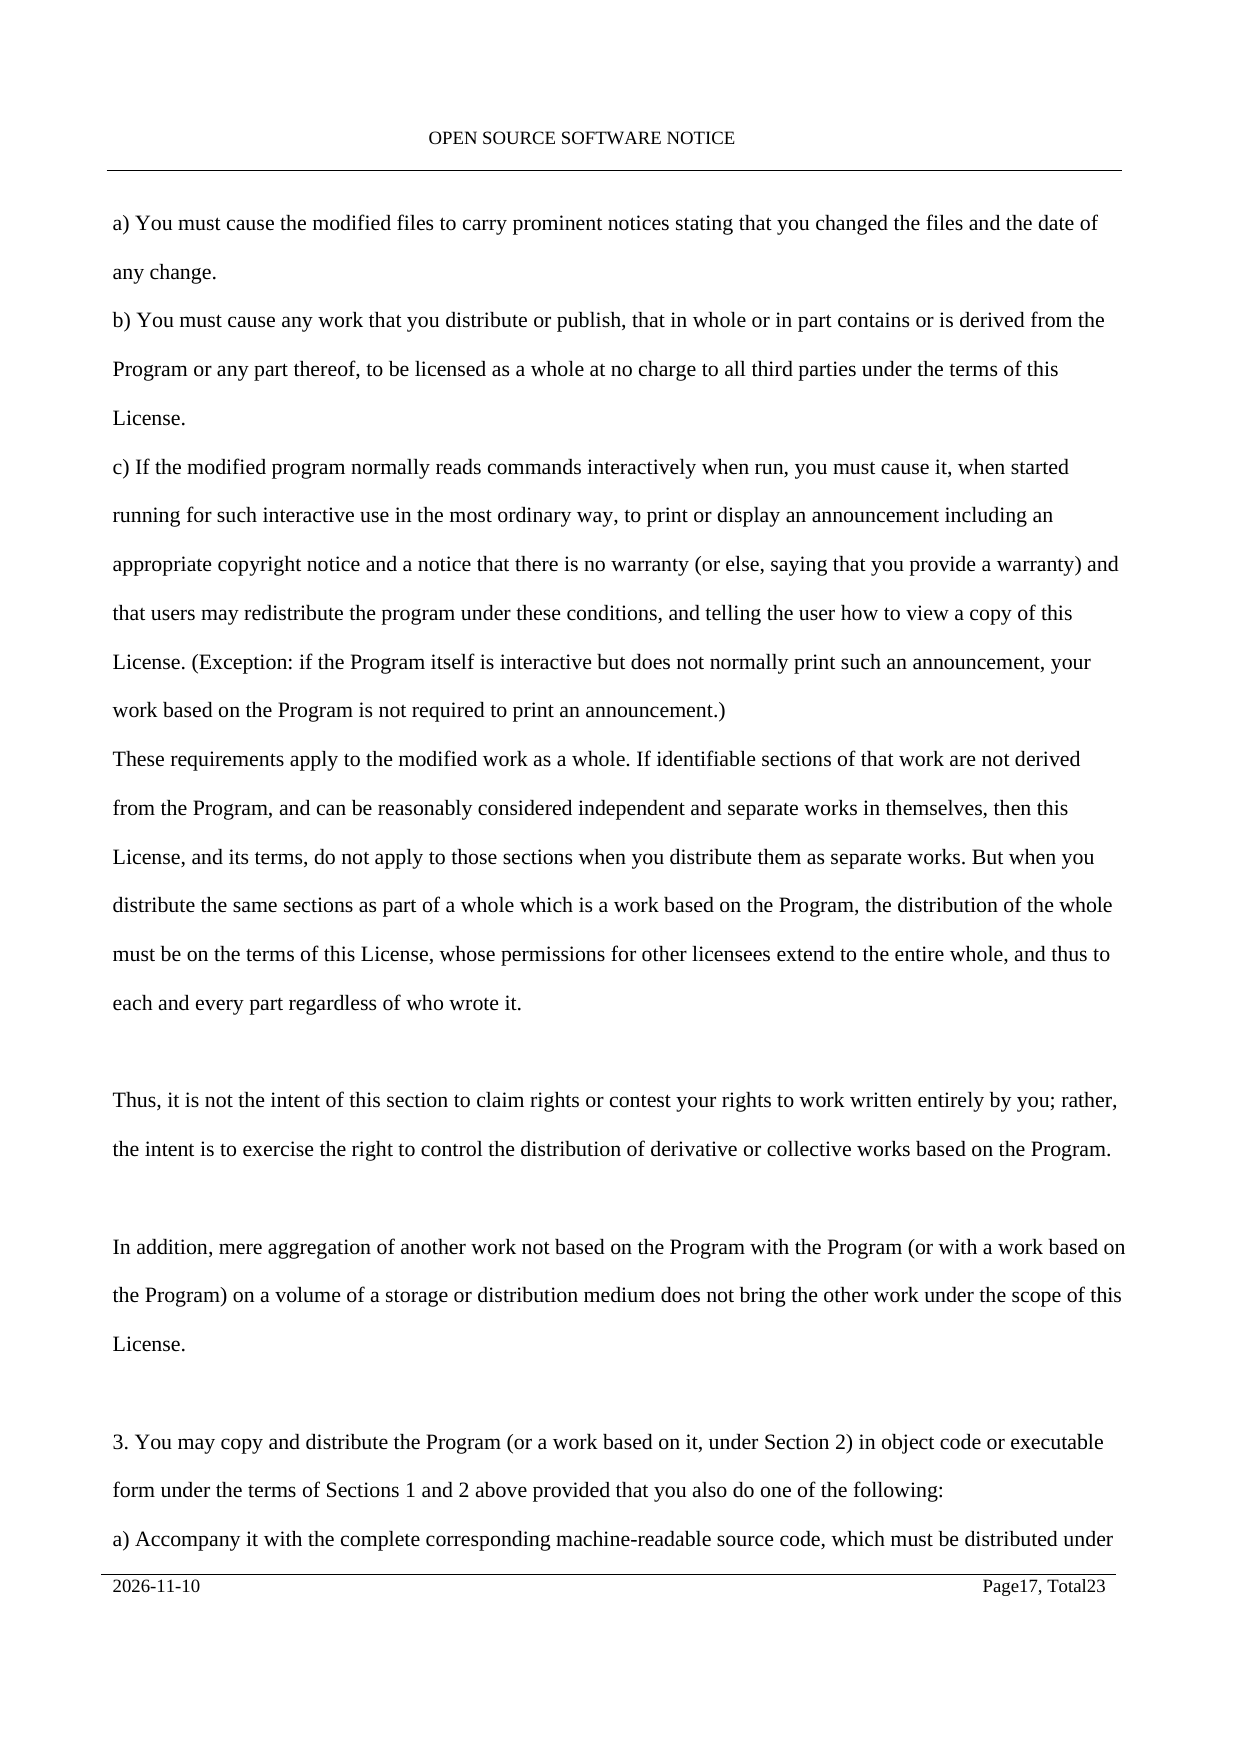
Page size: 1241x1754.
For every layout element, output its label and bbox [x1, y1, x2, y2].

text [112, 206, 1128, 1555]
